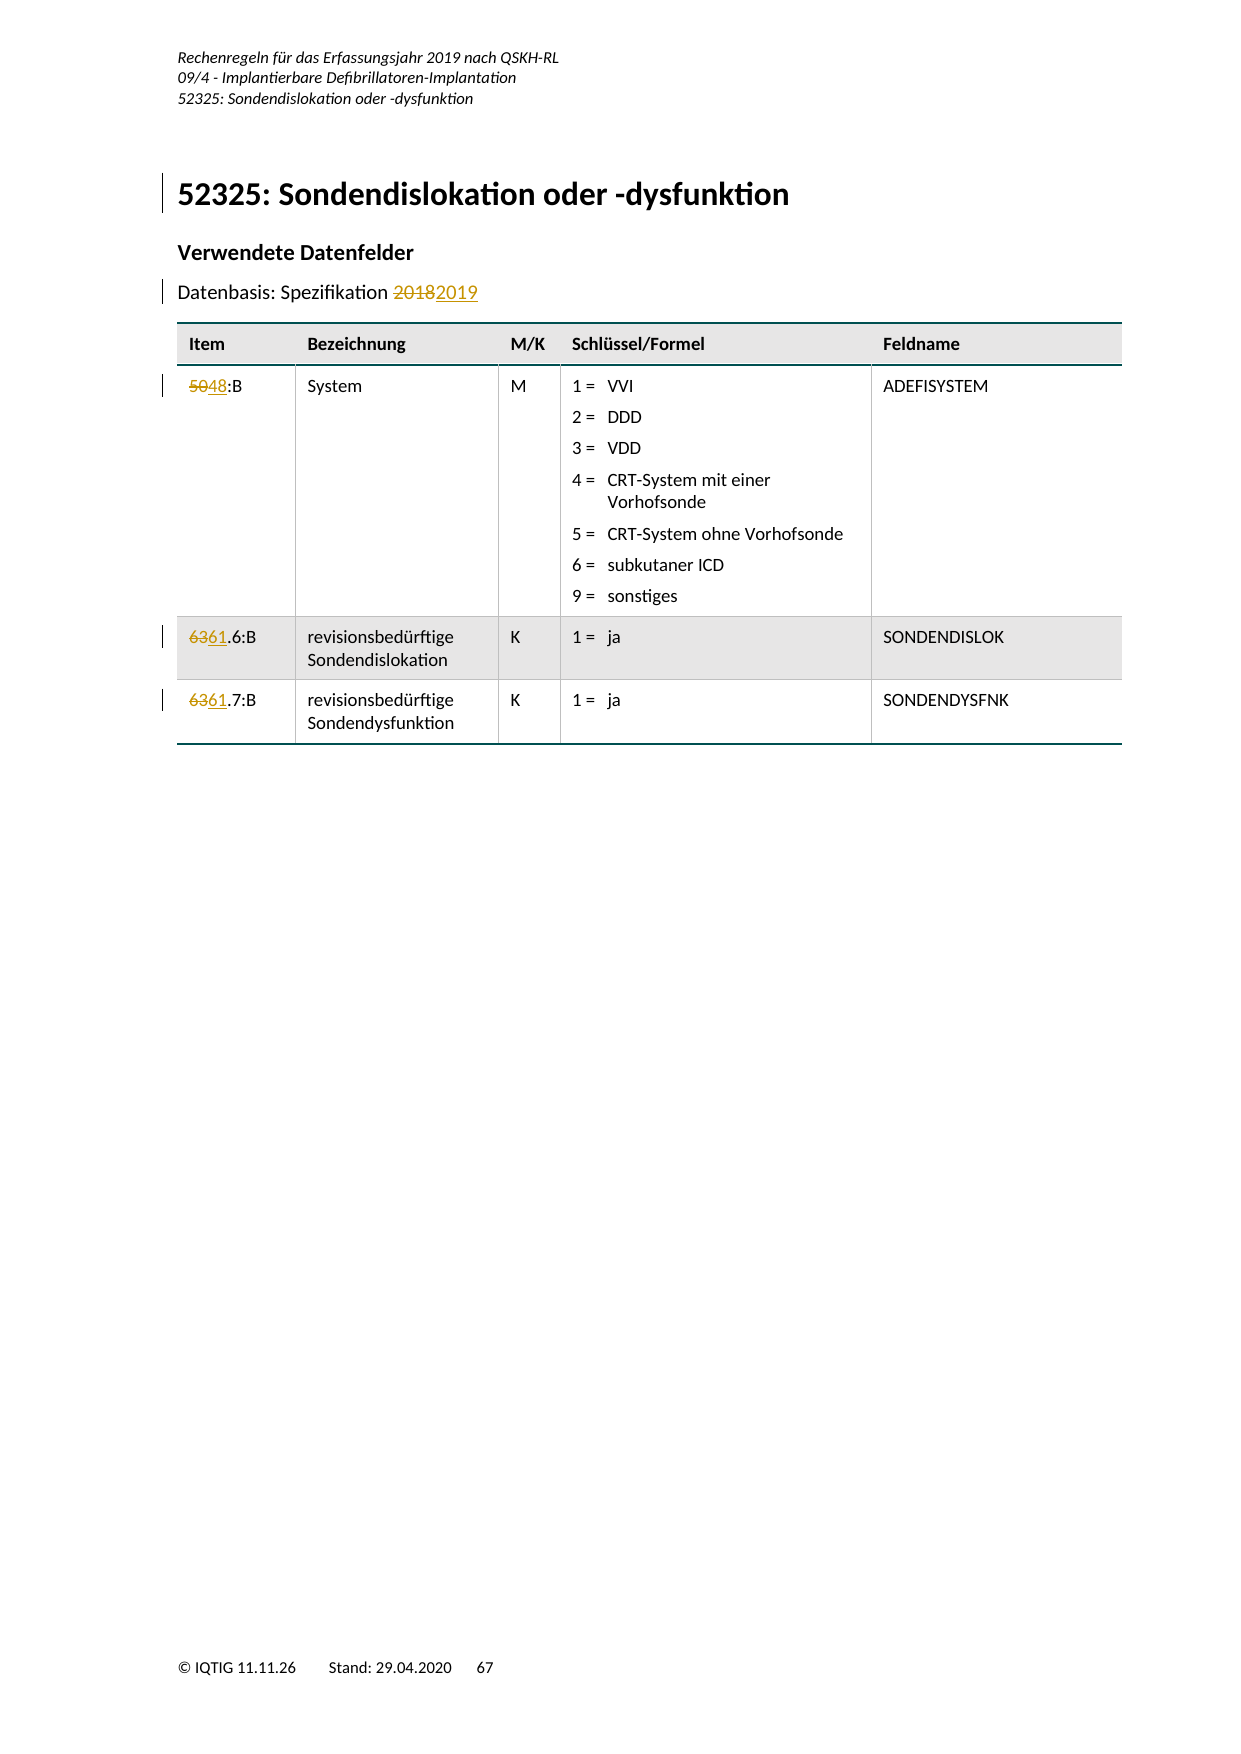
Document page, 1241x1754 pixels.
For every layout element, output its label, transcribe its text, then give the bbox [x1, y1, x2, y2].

table_header Bezeichnung [295, 324, 499, 363]
text Datenbasis: Spezifikation [177, 279, 1122, 304]
table_cell .6:B [177, 617, 295, 679]
table_cell 1 = VVI 2 = DDD 3 = VDD 4 = CRT-System mit einer Vorhofsonde 5 = CRT-System ohne Vorhofsonde 6 = subkutaner ICD 9 = sonstiges [561, 366, 871, 616]
table_cell revisionsbedürftige Sondendislokation [296, 617, 498, 679]
table_cell SONDENDISLOK [872, 617, 1122, 679]
table_cell .7:B [177, 680, 295, 743]
table_header Schlüssel/Formel [560, 324, 871, 363]
text Verwendete Datenfelder [177, 238, 1122, 266]
table_cell :B [177, 366, 295, 616]
table_cell ADEFISYSTEM [872, 366, 1122, 616]
table_cell SONDENDYSFNK [872, 680, 1122, 743]
table_header M/K [499, 324, 560, 363]
table_cell 1 = ja [561, 617, 871, 679]
table_cell K [499, 617, 560, 679]
table_header Feldname [871, 324, 1122, 363]
text 52325: Sondendislokation oder -dysfunktion [177, 173, 1122, 213]
table_header Item [177, 324, 295, 363]
table_cell M [499, 366, 560, 616]
table_cell 1 = ja [561, 680, 871, 743]
table_cell System [296, 366, 498, 616]
table_cell K [499, 680, 560, 743]
table_cell revisionsbedürftige Sondendysfunktion [296, 680, 498, 743]
